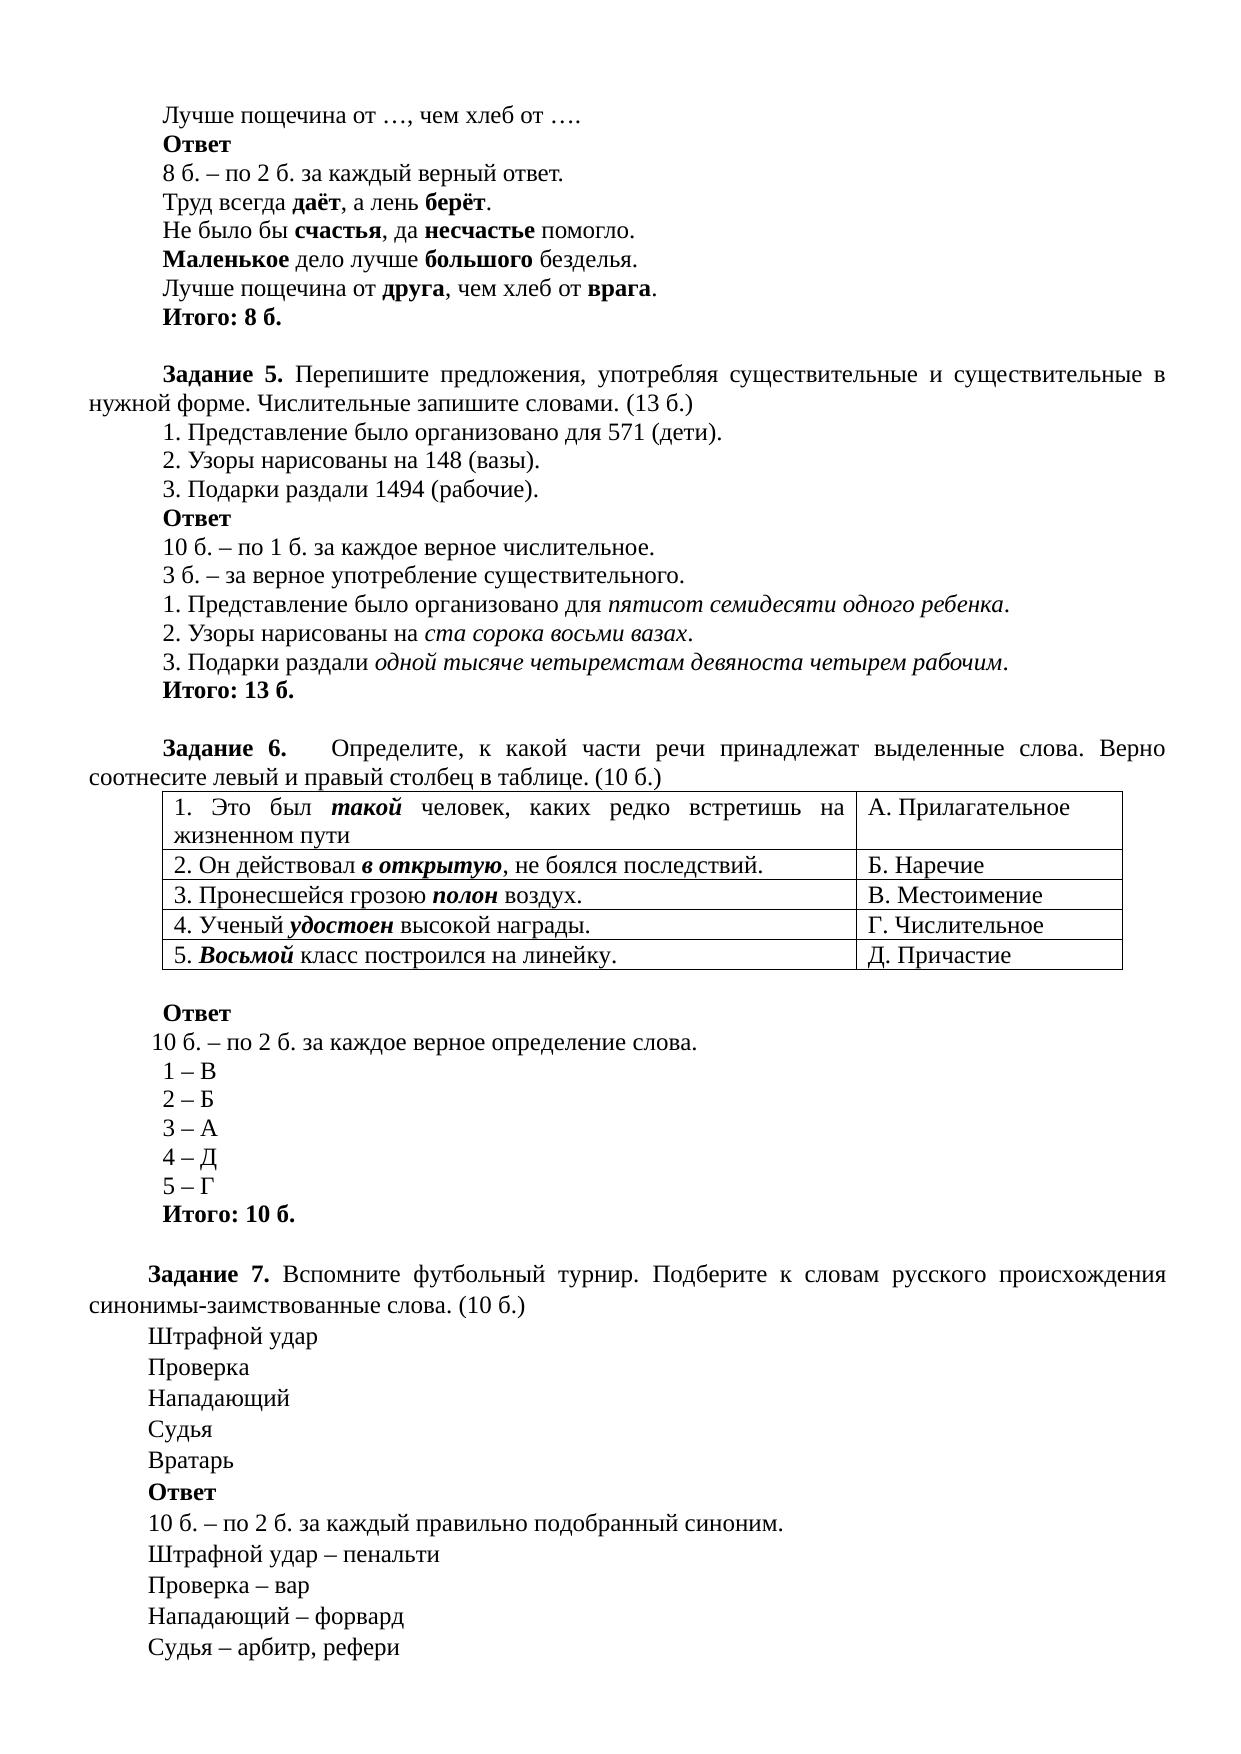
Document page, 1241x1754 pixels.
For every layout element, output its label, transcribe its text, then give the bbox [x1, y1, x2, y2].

table_cell В. Местоимение [857, 880, 1122, 909]
text Ответ [89, 129, 1167, 158]
text Итого: 10 б. [89, 1199, 1167, 1228]
text Ответ [89, 998, 1167, 1027]
text Задание 7. Вспомните футбольный турнир. Подберите к словам русского происхождения синонимы-заимствованные слова. (10 б.) [89, 1259, 1167, 1319]
text 8 б. – по 2 б. за каждый верный ответ. [89, 158, 1167, 187]
text Лучше пощечина от …, чем хлеб от …. [89, 100, 1167, 129]
text 1. Представление было организовано для пятисот семидесяти одного ребенка. [89, 589, 1167, 618]
text 3 б. – за верное употребление существительного. [89, 560, 1167, 589]
table_cell 5. Восьмой класс построился на линейку. [163, 940, 856, 968]
table_cell 3. Пронесшейся грозою полон воздух. [163, 880, 856, 909]
text 2. Узоры нарисованы на 148 (вазы). [89, 445, 1167, 474]
text Проверка [89, 1352, 1167, 1381]
text 2. Узоры нарисованы на ста сорока восьми вазах. [89, 618, 1167, 647]
text 3 – А [89, 1113, 1167, 1142]
table_header А. Прилагательное [857, 792, 1122, 849]
text 1. Представление было организовано для 571 (дети). [89, 417, 1167, 445]
text Задание 6. Определите, к какой части речи принадлежат выделенные слова. Верно соотнесите левый и правый столбец в таблице. (10 б.) [89, 733, 1167, 791]
text Задание 5. Перепишите предложения, употребляя существительные и существительные в нужной форме. Числительные запишите словами. (13 б.) [89, 359, 1167, 417]
table_cell 4. Ученый удостоен высокой награды. [163, 910, 856, 939]
text 10 б. – по 1 б. за каждое верное числительное. [89, 532, 1167, 560]
table_header 1. Это был такой человек, каких редко встретишь на жизненном пути [163, 792, 856, 849]
text Судья [89, 1414, 1167, 1443]
text 4 – Д [89, 1142, 1167, 1171]
table_cell Г. Числительное [857, 910, 1122, 939]
text 3. Подарки раздали одной тысяче четыремстам девяноста четырем рабочим. [89, 647, 1167, 675]
text 5 – Г [89, 1171, 1167, 1199]
text Нападающий [89, 1383, 1167, 1412]
table_cell Б. Наречие [857, 850, 1122, 879]
text 10 б. – по 2 б. за каждое верное определение слова. [89, 1027, 1167, 1056]
text 1 – В [89, 1056, 1167, 1084]
text Лучше пощечина от друга, чем хлеб от врага. [89, 273, 1167, 302]
text Вратарь [89, 1446, 1167, 1474]
text 3. Подарки раздали 1494 (рабочие). [89, 474, 1167, 503]
table_cell 2. Он действовал в открытую, не боялся последствий. [163, 850, 856, 879]
text Маленькое дело лучше большого безделья. [89, 244, 1167, 273]
text 2 – Б [89, 1084, 1167, 1113]
text Труд всегда даёт, а лень берёт. [89, 187, 1167, 215]
table_cell Д. Причастие [857, 940, 1122, 968]
text Ответ [89, 1477, 1167, 1505]
text Ответ [89, 503, 1167, 532]
text Проверка – вар [89, 1570, 1167, 1598]
text 10 б. – по 2 б. за каждый правильно подобранный синоним. [89, 1508, 1167, 1536]
text Итого: 13 б. [89, 675, 1167, 704]
text Судья – арбитр, рефери [89, 1632, 1167, 1661]
text Не было бы счастья, да несчастье помогло. [89, 215, 1167, 244]
text Штрафной удар [89, 1321, 1167, 1350]
text Штрафной удар – пенальти [89, 1539, 1167, 1567]
text Нападающий – форвард [89, 1601, 1167, 1629]
text Итого: 8 б. [89, 302, 1167, 330]
